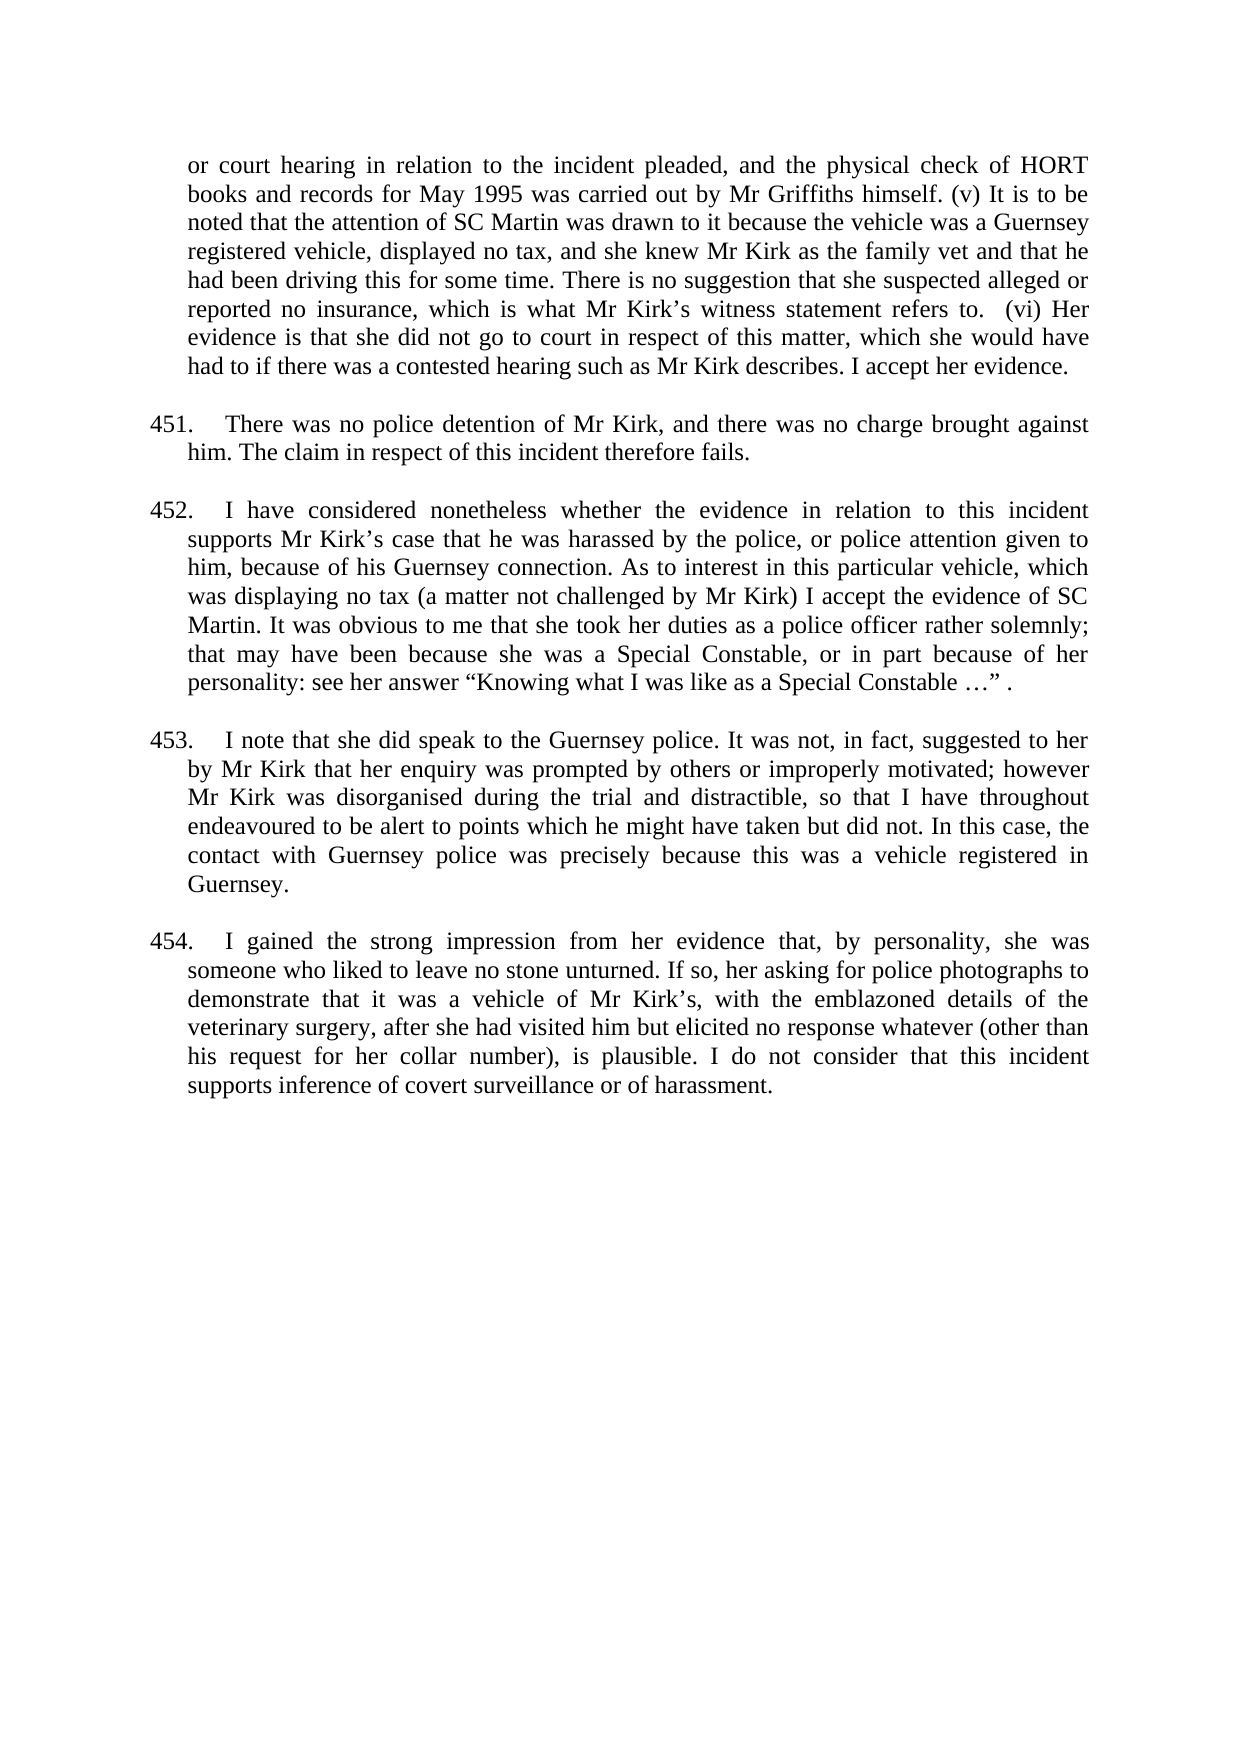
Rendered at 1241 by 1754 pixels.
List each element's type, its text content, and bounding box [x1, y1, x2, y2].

list I gained the strong impression from her evidence that, by personality, she was someone who liked to leave no stone unturned. If so, her asking for police photographs to demonstrate that it was a vehicle of Mr Kirk’s, with the emblazoned details of the veterinary surgery, after she had visited him but elicited no response whatever (other than his request for her collar number), is plausible. I do not consider that this incident supports inference of covert surveillance or of harassment. [150, 926, 1090, 1099]
list There was no police detention of Mr Kirk, and there was no charge brought against him. The claim in respect of this incident therefore fails. [150, 409, 1090, 466]
list I have considered nonetheless whether the evidence in relation to this incident supports Mr Kirk’s case that he was harassed by the police, or police attention given to him, because of his Guernsey connection. As to interest in this particular vehicle, which was displaying no tax (a matter not challenged by Mr Kirk) I accept the evidence of SC Martin. It was obvious to me that she took her duties as a police officer rather solemnly; that may have been because she was a Special Constable, or in part because of her personality: see her answer “Knowing what I was like as a Special Constable …” . [150, 495, 1090, 696]
list I note that she did speak to the Guernsey police. It was not, in fact, suggested to her by Mr Kirk that her enquiry was prompted by others or improperly motivated; however Mr Kirk was disorganised during the trial and distractible, so that I have throughout endeavoured to be alert to points which he might have taken but did not. In this case, the contact with Guernsey police was precisely because this was a vehicle registered in Guernsey. [150, 725, 1090, 897]
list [150, 150, 1090, 380]
